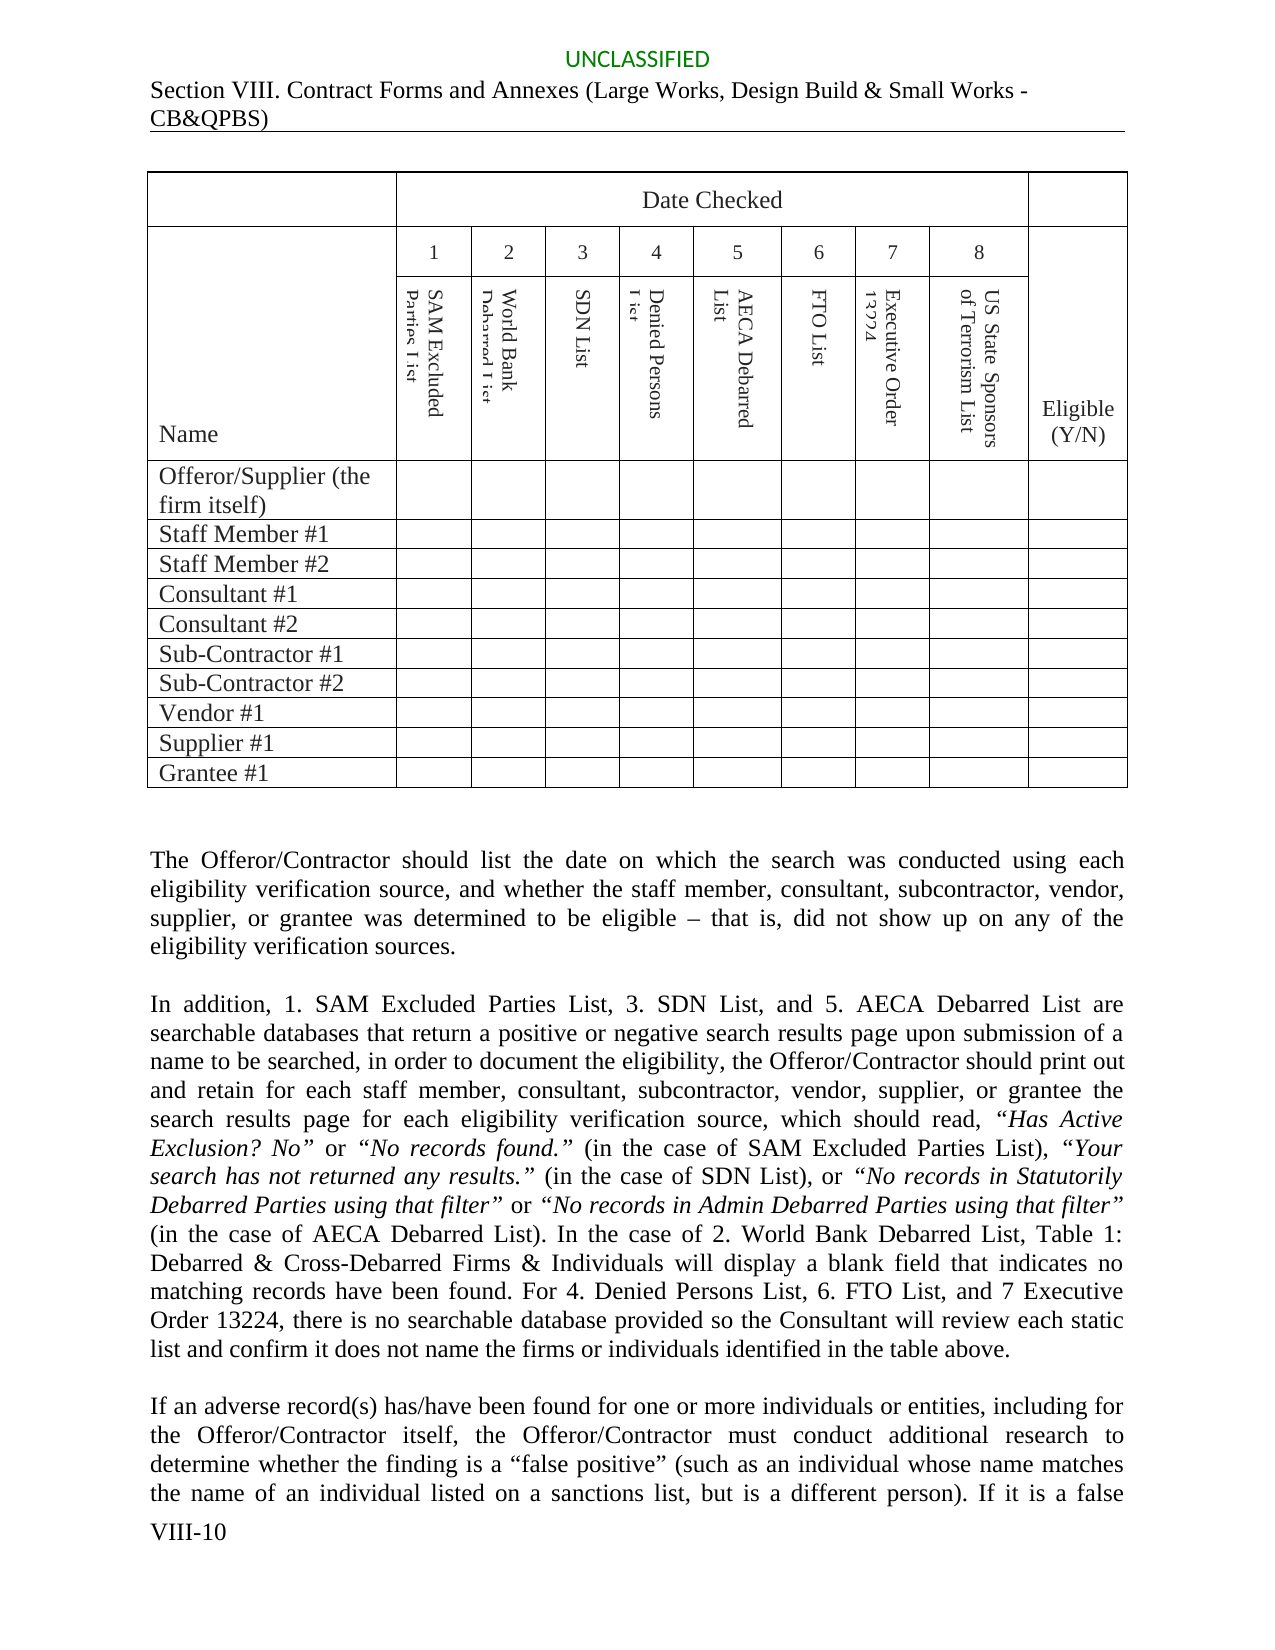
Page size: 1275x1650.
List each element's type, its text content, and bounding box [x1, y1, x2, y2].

table_cell Executive Order 13224 [856, 277, 929, 460]
table_cell [620, 639, 693, 667]
table_cell [782, 461, 855, 518]
table_cell [782, 758, 855, 787]
table_cell [472, 758, 545, 787]
table_cell [397, 520, 471, 548]
table_cell [620, 609, 693, 638]
table_cell 1 [397, 227, 471, 276]
table_cell [782, 669, 855, 697]
table_header [1029, 173, 1127, 226]
table_cell [930, 579, 1028, 608]
table_cell 2 [472, 227, 545, 276]
table_cell Grantee #1 [148, 758, 396, 787]
table_header [148, 173, 396, 226]
table_cell Supplier #1 [148, 728, 396, 757]
table_cell [1029, 639, 1127, 667]
table_cell [546, 549, 619, 578]
table_cell [856, 609, 929, 638]
table_cell [1029, 758, 1127, 787]
table_cell 7 [856, 227, 929, 276]
table_cell [694, 579, 781, 608]
table_cell [694, 758, 781, 787]
table_cell [620, 698, 693, 727]
table_cell [694, 549, 781, 578]
table_cell [856, 520, 929, 548]
table_cell US State Sponsors of Terrorism List [930, 277, 1028, 460]
table_cell Staff Member #2 [148, 549, 396, 578]
table_cell [546, 698, 619, 727]
table_cell [472, 669, 545, 697]
table_cell [546, 520, 619, 548]
table_cell [856, 698, 929, 727]
table_header Date Checked [397, 173, 1028, 226]
table_cell [397, 461, 471, 518]
table_cell [1029, 579, 1127, 608]
table_cell [546, 461, 619, 518]
table_cell Name [148, 227, 396, 460]
table_cell [694, 698, 781, 727]
table_cell [930, 728, 1028, 757]
table_cell [397, 669, 471, 697]
table_cell [782, 639, 855, 667]
table_cell SDN List [546, 277, 619, 460]
table_cell [782, 520, 855, 548]
table_cell [472, 728, 545, 757]
table_cell [472, 639, 545, 667]
table_cell [930, 461, 1028, 518]
table_cell 6 [782, 227, 855, 276]
table_cell Consultant #2 [148, 609, 396, 638]
table_cell 8 [930, 227, 1028, 276]
text In addition, 1. SAM Excluded Parties List, 3. SDN List, and 5. AECA Debarred List are searchable databases that return a positive or negative search results page upon submission of a name to be searched, in order to document the eligibility, the Offeror/Contractor should print out and retain for each staff member, consultant, subcontractor, vendor, supplier, or grantee the search results page for each eligibility verification source, which should read, “Has Active Exclusion? No” or “No records found.” (in the case of SAM Excluded Parties List), “Your search has not returned any results.” (in the case of SDN List), or “No records in Statutorily Debarred Parties using that filter” or “No records in Admin Debarred Parties using that filter” (in the case of AECA Debarred List). In the case of 2. World Bank Debarred List, Table 1: Debarred & Cross-Debarred Firms & Individuals will display a blank field that indicates no matching records have been found. For 4. Denied Persons List, 6. FTO List, and 7 Executive Order 13224, there is no searchable database provided so the Consultant will review each static list and confirm it does not name the firms or individuals identified in the table above. [150, 989, 1125, 1363]
table_cell [620, 728, 693, 757]
table_cell [472, 609, 545, 638]
table_cell [782, 549, 855, 578]
table_cell [472, 579, 545, 608]
table_cell [397, 549, 471, 578]
table_cell [546, 758, 619, 787]
table_cell [782, 609, 855, 638]
table_cell [856, 758, 929, 787]
table_cell [1029, 520, 1127, 548]
table_cell [694, 728, 781, 757]
table_cell [472, 461, 545, 518]
table_cell Sub-Contractor #2 [148, 669, 396, 697]
table_cell Sub-Contractor #1 [148, 639, 396, 667]
table_cell [930, 609, 1028, 638]
table_cell [546, 579, 619, 608]
table_cell [472, 698, 545, 727]
table_cell [397, 728, 471, 757]
table_cell [620, 520, 693, 548]
table_cell [1029, 698, 1127, 727]
table_cell SAM Excluded Parties List [397, 277, 471, 460]
table_cell [694, 609, 781, 638]
table_cell [397, 609, 471, 638]
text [150, 1391, 1125, 1506]
table_cell [856, 669, 929, 697]
table_cell [856, 728, 929, 757]
table_cell 5 [694, 227, 781, 276]
table_cell Denied Persons List [620, 277, 693, 460]
table_cell [694, 461, 781, 518]
table_cell [1029, 728, 1127, 757]
table_cell [546, 639, 619, 667]
table_cell [546, 728, 619, 757]
table_cell [472, 520, 545, 548]
table_cell [620, 549, 693, 578]
text The Offeror/Contractor should list the date on which the search was conducted using each eligibility verification source, and whether the staff member, consultant, subcontractor, vendor, supplier, or grantee was determined to be eligible – that is, did not show up on any of the eligibility verification sources. [150, 845, 1125, 960]
table_cell [546, 669, 619, 697]
table_cell [397, 698, 471, 727]
table_cell 3 [546, 227, 619, 276]
table_cell FTO List [782, 277, 855, 460]
table_cell AECA Debarred List [694, 277, 781, 460]
table_cell [397, 758, 471, 787]
table_cell [782, 698, 855, 727]
table_cell [620, 758, 693, 787]
table_cell World Bank Debarred List [472, 277, 545, 460]
table_cell [930, 758, 1028, 787]
table_cell 4 [620, 227, 693, 276]
table_cell [397, 579, 471, 608]
table_cell [782, 728, 855, 757]
table_cell [1029, 609, 1127, 638]
table_cell [856, 461, 929, 518]
table_cell [856, 579, 929, 608]
table_cell [620, 461, 693, 518]
table_cell [694, 669, 781, 697]
table_cell [930, 639, 1028, 667]
table_cell [694, 639, 781, 667]
table_cell [694, 520, 781, 548]
table_cell [472, 549, 545, 578]
table_cell [1029, 669, 1127, 697]
table_cell [546, 609, 619, 638]
table_cell [1029, 549, 1127, 578]
table_cell [856, 549, 929, 578]
table_cell Consultant #1 [148, 579, 396, 608]
table_cell [620, 579, 693, 608]
table_cell Staff Member #1 [148, 520, 396, 548]
table_cell [930, 520, 1028, 548]
table_cell [930, 698, 1028, 727]
table_cell [397, 639, 471, 667]
table_cell [930, 669, 1028, 697]
table_cell [620, 669, 693, 697]
table_cell [856, 639, 929, 667]
table_cell [782, 579, 855, 608]
table_cell Eligible (Y/N) [1029, 227, 1127, 460]
table_cell Vendor #1 [148, 698, 396, 727]
table_cell Offeror/Supplier (the firm itself) [148, 461, 396, 518]
table_cell [1029, 461, 1127, 518]
table_cell [930, 549, 1028, 578]
